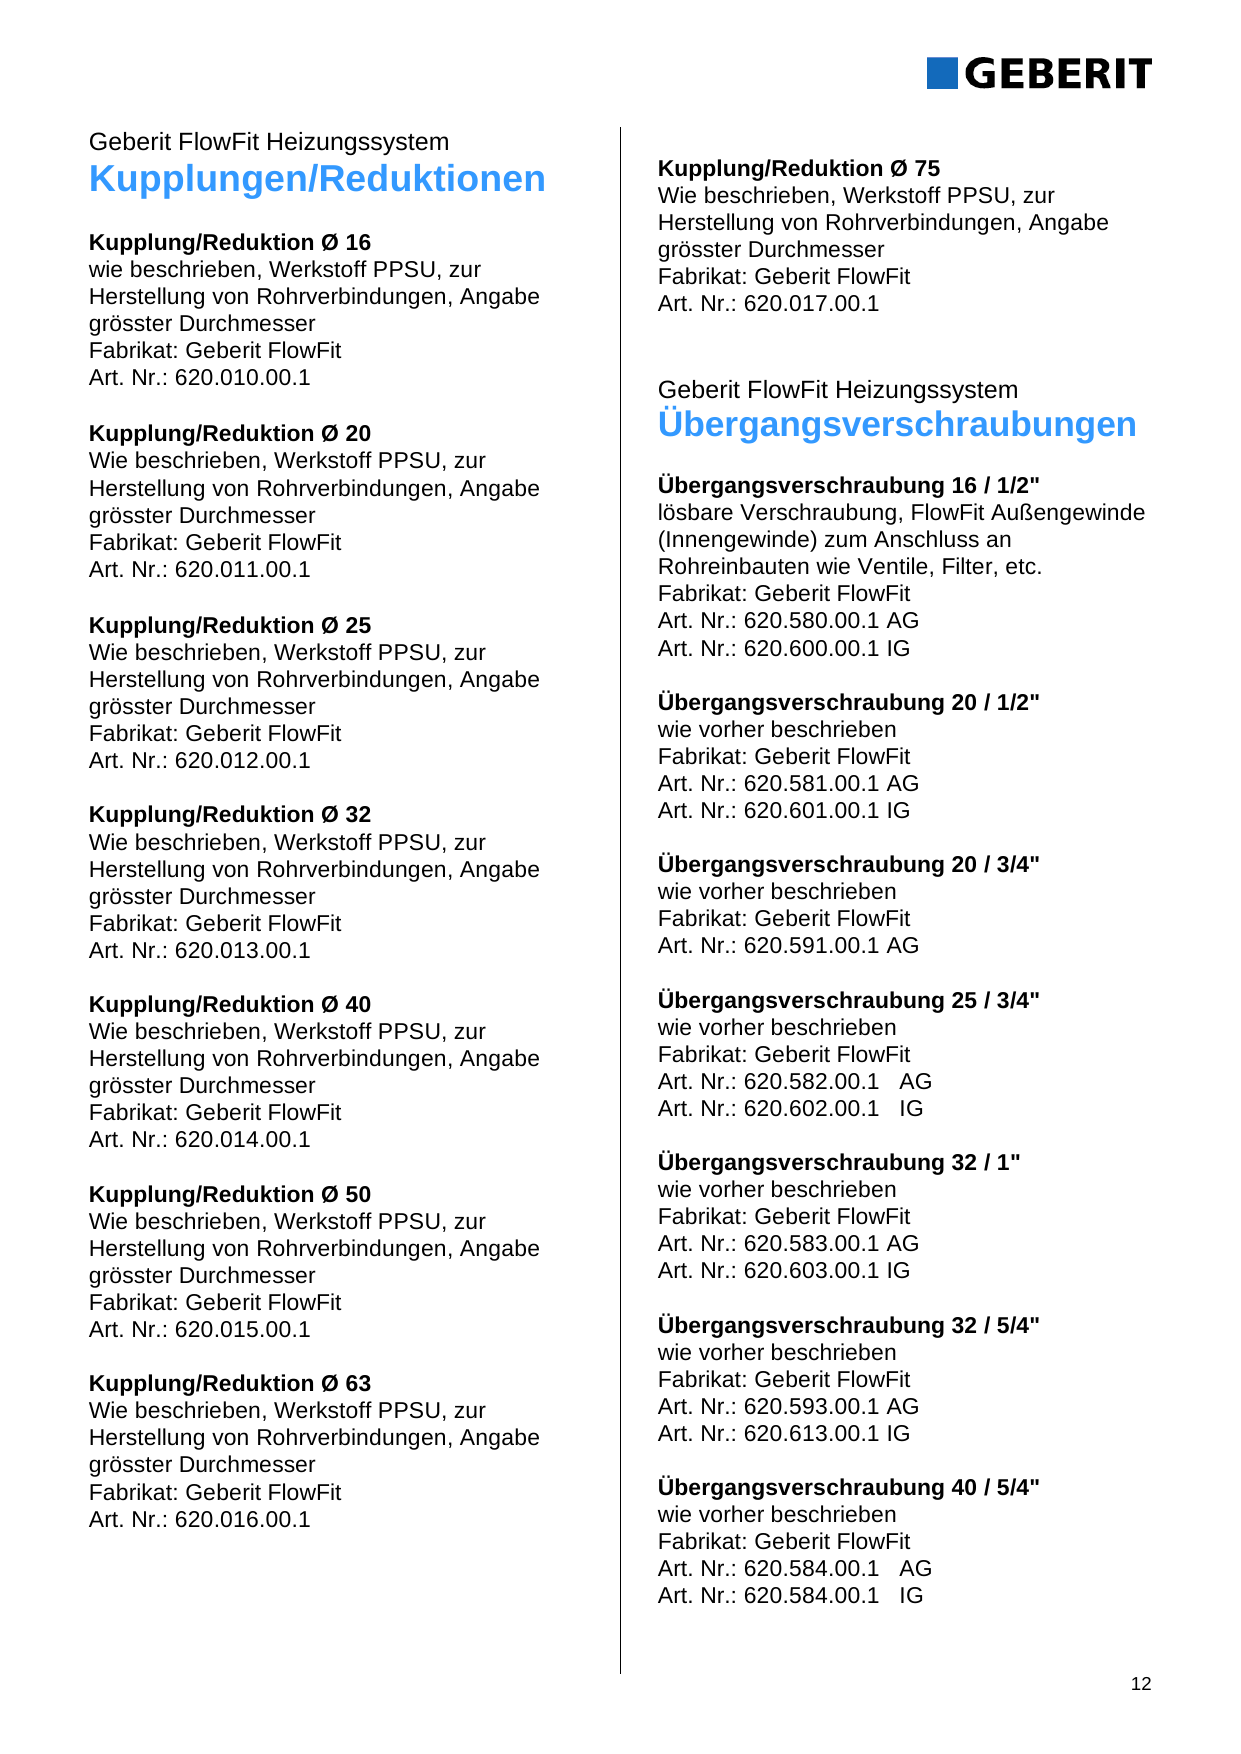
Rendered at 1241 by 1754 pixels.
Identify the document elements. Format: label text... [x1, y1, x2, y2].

text Art. Nr.: 620.015.00.1 [89, 1315, 583, 1342]
subtitle Übergangsverschraubungen [658, 404, 1152, 444]
text Wie beschrieben, Werkstoff PPSU, zur Herstellung von Rohrverbindungen, Angabe grösster Durchmesser [89, 447, 583, 528]
text wie vorher beschrieben [658, 715, 1152, 742]
text Übergangsverschraubung 32 / 5/4" [658, 1311, 1152, 1338]
text Art. Nr.: 620.602.00.1 IG [658, 1094, 1152, 1121]
text Art. Nr.: 620.580.00.1 AG [658, 607, 1152, 634]
text Wie beschrieben, Werkstoff PPSU, zur Herstellung von Rohrverbindungen, Angabe grösster Durchmesser [89, 828, 583, 909]
text Art. Nr.: 620.010.00.1 [89, 363, 583, 391]
text wie vorher beschrieben [658, 1338, 1152, 1365]
text Art. Nr.: 620.014.00.1 [89, 1126, 583, 1153]
text Fabrikat: Geberit FlowFit [89, 719, 583, 747]
text Kupplung/Reduktion Ø 20 [89, 420, 583, 447]
subtitle Kupplungen/Reduktionen [89, 156, 583, 199]
text Fabrikat: Geberit FlowFit [658, 1203, 1152, 1230]
text Übergangsverschraubung 16 / 1/2" [658, 471, 1152, 498]
text Kupplung/Reduktion Ø 32 [89, 801, 583, 828]
text Fabrikat: Geberit FlowFit [658, 262, 1152, 289]
text Art. Nr.: 620.581.00.1 AG [658, 769, 1152, 796]
text Fabrikat: Geberit FlowFit [89, 1478, 583, 1505]
text Art. Nr.: 620.603.00.1 IG [658, 1257, 1152, 1284]
text wie beschrieben, Werkstoff PPSU, zur Herstellung von Rohrverbindungen, Angabe grösster Durchmesser [89, 255, 583, 336]
text Art. Nr.: 620.013.00.1 [89, 936, 583, 963]
text wie vorher beschrieben [658, 878, 1152, 905]
text Fabrikat: Geberit FlowFit [658, 1528, 1152, 1555]
text Wie beschrieben, Werkstoff PPSU, zur Herstellung von Rohrverbindungen, Angabe grösster Durchmesser [658, 181, 1152, 262]
text Fabrikat: Geberit FlowFit [89, 909, 583, 936]
text Kupplung/Reduktion Ø 40 [89, 990, 583, 1017]
text Art. Nr.: 620.613.00.1 IG [658, 1419, 1152, 1446]
text Art. Nr.: 620.591.00.1 AG [658, 932, 1152, 959]
text Fabrikat: Geberit FlowFit [89, 528, 583, 555]
text Art. Nr.: 620.593.00.1 AG [658, 1392, 1152, 1419]
text Art. Nr.: 620.016.00.1 [89, 1505, 583, 1532]
text Art. Nr.: 620.601.00.1 IG [658, 796, 1152, 823]
text Fabrikat: Geberit FlowFit [658, 742, 1152, 769]
text Art. Nr.: 620.600.00.1 IG [658, 634, 1152, 661]
text Wie beschrieben, Werkstoff PPSU, zur Herstellung von Rohrverbindungen, Angabe grösster Durchmesser [89, 638, 583, 719]
text Fabrikat: Geberit FlowFit [658, 1365, 1152, 1392]
picture [926, 56, 1155, 90]
text Fabrikat: Geberit FlowFit [658, 1040, 1152, 1067]
text Übergangsverschraubung 25 / 3/4" [658, 986, 1152, 1013]
text lösbare Verschraubung, FlowFit Außengewinde (Innengewinde) zum Anschluss an Rohreinbauten wie Ventile, Filter, etc. [658, 498, 1152, 580]
text wie vorher beschrieben [658, 1013, 1152, 1040]
text Übergangsverschraubung 20 / 1/2" [658, 688, 1152, 715]
text Art. Nr.: 620.011.00.1 [89, 555, 583, 582]
text Wie beschrieben, Werkstoff PPSU, zur Herstellung von Rohrverbindungen, Angabe grösster Durchmesser [89, 1207, 583, 1288]
text Kupplung/Reduktion Ø 75 [658, 154, 1152, 181]
text Art. Nr.: 620.582.00.1 AG [658, 1067, 1152, 1094]
text Fabrikat: Geberit FlowFit [658, 580, 1152, 607]
text Kupplung/Reduktion Ø 50 [89, 1180, 583, 1207]
text Wie beschrieben, Werkstoff PPSU, zur Herstellung von Rohrverbindungen, Angabe grösster Durchmesser [89, 1397, 583, 1478]
text Fabrikat: Geberit FlowFit [89, 336, 583, 363]
text Art. Nr.: 620.583.00.1 AG [658, 1230, 1152, 1257]
text Geberit FlowFit Heizungssystem [658, 375, 1152, 404]
text Geberit FlowFit Heizungssystem [89, 127, 583, 156]
text Art. Nr.: 620.017.00.1 [658, 289, 1152, 317]
text Übergangsverschraubung 32 / 1" [658, 1148, 1152, 1176]
text Art. Nr.: 620.584.00.1 IG [658, 1582, 1152, 1609]
text Kupplung/Reduktion Ø 25 [89, 611, 583, 638]
text Fabrikat: Geberit FlowFit [89, 1288, 583, 1315]
text Art. Nr.: 620.012.00.1 [89, 747, 583, 774]
text Kupplung/Reduktion Ø 63 [89, 1369, 583, 1397]
text Kupplung/Reduktion Ø 16 [89, 228, 583, 255]
text Übergangsverschraubung 40 / 5/4" [658, 1473, 1152, 1501]
text wie vorher beschrieben [658, 1501, 1152, 1528]
text Fabrikat: Geberit FlowFit [89, 1099, 583, 1126]
text Übergangsverschraubung 20 / 3/4" [658, 851, 1152, 878]
text Fabrikat: Geberit FlowFit [658, 905, 1152, 932]
text Wie beschrieben, Werkstoff PPSU, zur Herstellung von Rohrverbindungen, Angabe grösster Durchmesser [89, 1017, 583, 1099]
text Art. Nr.: 620.584.00.1 AG [658, 1555, 1152, 1582]
text wie vorher beschrieben [658, 1176, 1152, 1203]
